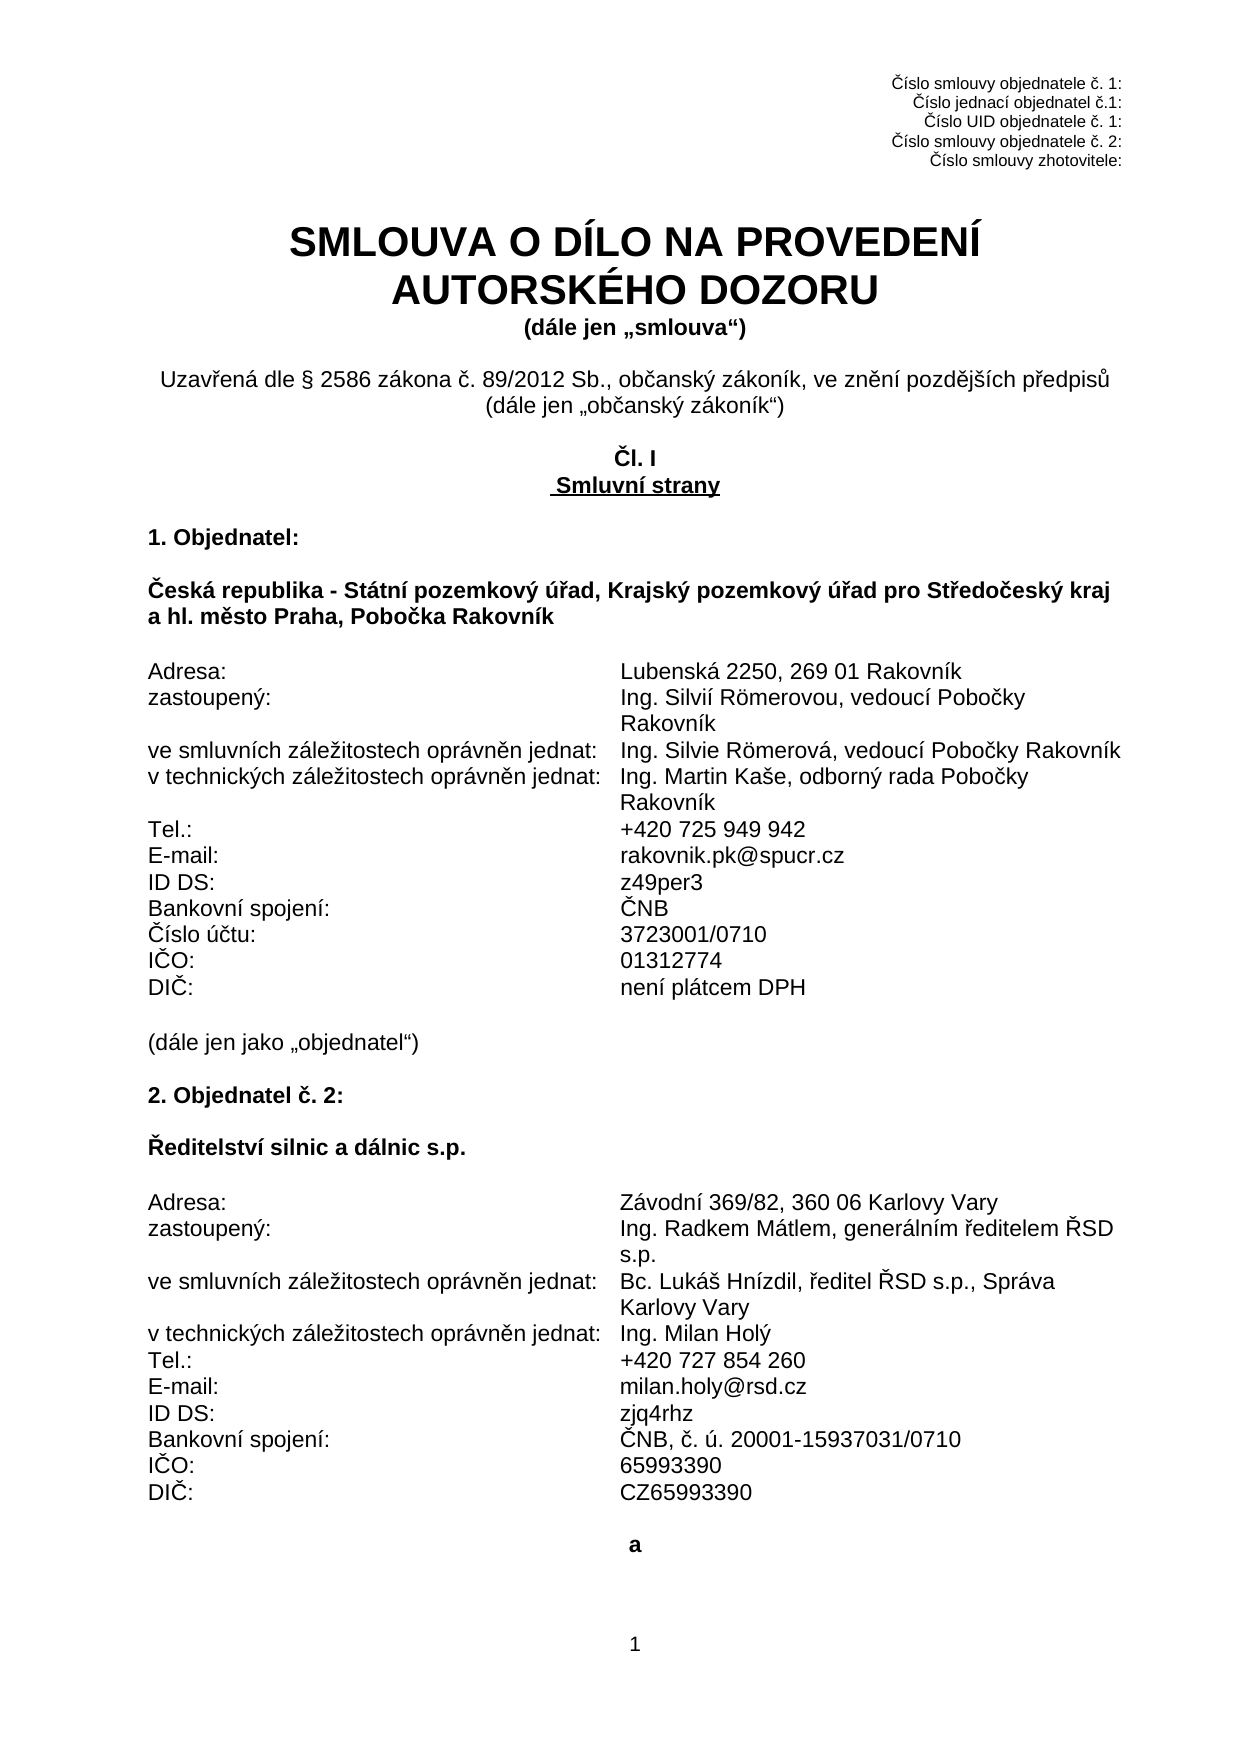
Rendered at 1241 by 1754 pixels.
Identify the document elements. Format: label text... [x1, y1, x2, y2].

text zastoupený: Ing. Radkem Mátlem, generálním ředitelem ŘSD s.p. [148, 1215, 1122, 1268]
text ve smluvních záležitostech oprávněn jednat: Ing. Silvie Römerová, vedoucí Pobočky Rakovník [148, 737, 1122, 763]
text Bankovní spojení: ČNB, č. ú. 20001-15937031/0710 [148, 1426, 1122, 1452]
text (dále jen „smlouva“) [148, 313, 1122, 340]
text DIČ: není plátcem DPH [148, 974, 1122, 1000]
text IČO: 65993390 [148, 1452, 1122, 1478]
text Adresa: Lubenská 2250, 269 01 Rakovník [148, 658, 1122, 684]
text 2. Objednatel č. 2: [148, 1082, 1122, 1108]
text Uzavřená dle § 2586 zákona č. 89/2012 Sb., občanský zákoník, ve znění pozdějších předpisů [148, 366, 1122, 392]
text Ředitelství silnic a dálnic s.p. [148, 1134, 1122, 1161]
text Bankovní spojení: ČNB [148, 895, 1122, 921]
text Česká republika - Státní pozemkový úřad, Krajský pozemkový úřad pro Středočeský kraj a hl. město Praha, Pobočka Rakovník [148, 577, 1122, 630]
text Tel.: +420 725 949 942 [148, 816, 1122, 842]
text (dále jen jako „objednatel“) [148, 1029, 1122, 1055]
text DIČ: CZ65993390 [148, 1478, 1122, 1505]
text E-mail: rakovnik.pk@spucr.cz [148, 842, 1122, 868]
text ve smluvních záležitostech oprávněn jednat: Bc. Lukáš Hnízdil, ředitel ŘSD s.p., Správa Karlovy Vary [148, 1268, 1122, 1320]
text SMLOUVA O DÍLO NA PROVEDENÍ AUTORSKÉHO DOZORU [148, 218, 1122, 313]
text Adresa: Závodní 369/82, 360 06 Karlovy Vary [148, 1189, 1122, 1215]
text IČO: 01312774 [148, 947, 1122, 974]
text ID DS: zjq4rhz [148, 1399, 1122, 1426]
text 1. Objednatel: [148, 524, 1122, 551]
text Číslo účtu: 3723001/0710 [148, 921, 1122, 947]
text a [148, 1531, 1122, 1558]
text E-mail: milan.holy@rsd.cz [148, 1373, 1122, 1399]
text Čl. I [148, 445, 1122, 472]
text v technických záležitostech oprávněn jednat: Ing. Martin Kaše, odborný rada Pobočky Rakovník [148, 763, 1122, 816]
text Smluvní strany [148, 472, 1122, 498]
text Tel.: +420 727 854 260 [148, 1347, 1122, 1373]
text ID DS: z49per3 [148, 868, 1122, 895]
text zastoupený: Ing. Silvií Römerovou, vedoucí Pobočky Rakovník [148, 684, 1122, 737]
text v technických záležitostech oprávněn jednat: Ing. Milan Holý [148, 1320, 1122, 1347]
text (dále jen „občanský zákoník“) [148, 392, 1122, 419]
